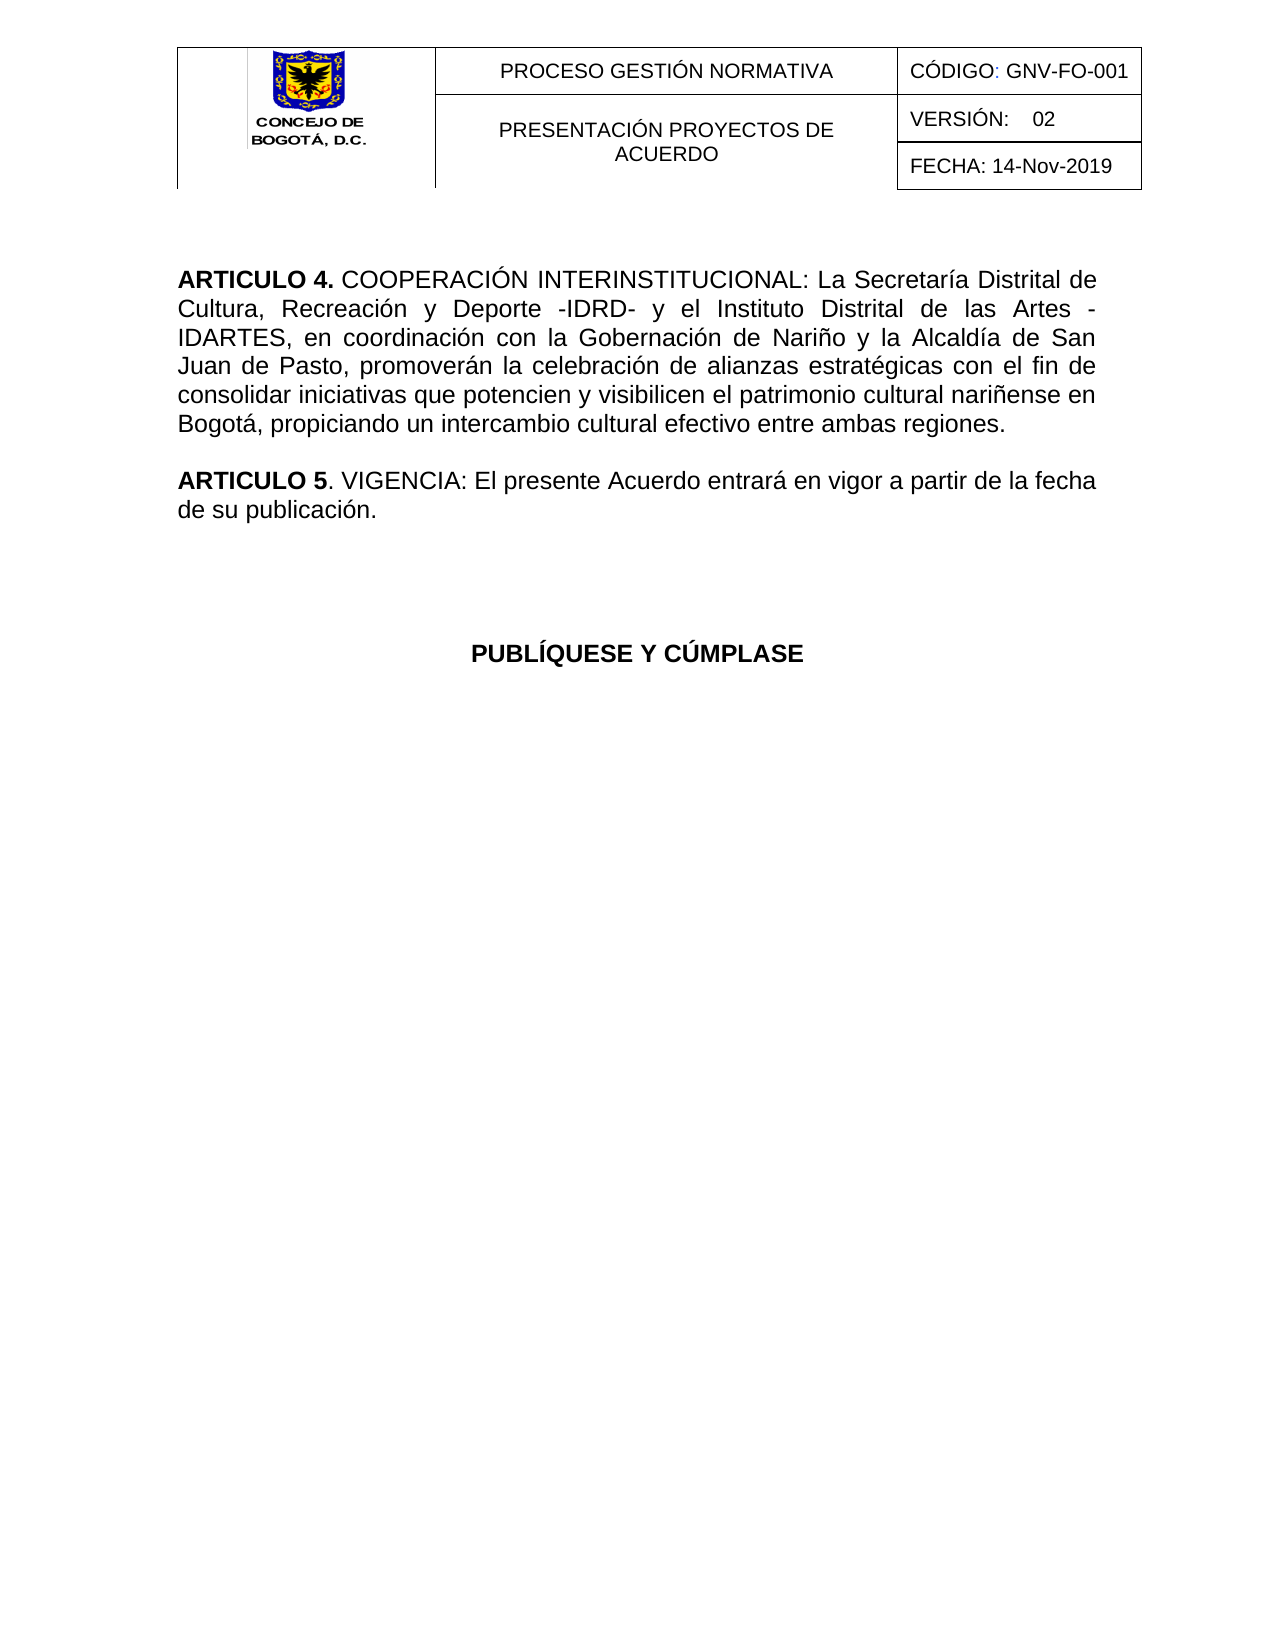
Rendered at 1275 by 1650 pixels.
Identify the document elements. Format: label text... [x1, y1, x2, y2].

text ARTICULO 5. VIGENCIA: El presente Acuerdo entrará en vigor a partir de la fecha de su publicación. [177, 466, 1098, 524]
text PUBLÍQUESE Y CÚMPLASE [177, 639, 1098, 667]
text ARTICULO 4. COOPERACIÓN INTERINSTITUCIONAL: La Secretaría Distrital de Cultura, Recreación y Deporte -IDRD- y el Instituto Distrital de las Artes - IDARTES, en coordinación con la Gobernación de Nariño y la Alcaldía de San Juan de Pasto, promoverán la celebración de alianzas estratégicas con el fin de consolidar iniciativas que potencien y visibilicen el patrimonio cultural nariñense en Bogotá, propiciando un intercambio cultural efectivo entre ambas regiones. [177, 265, 1098, 437]
picture [246, 48, 370, 149]
